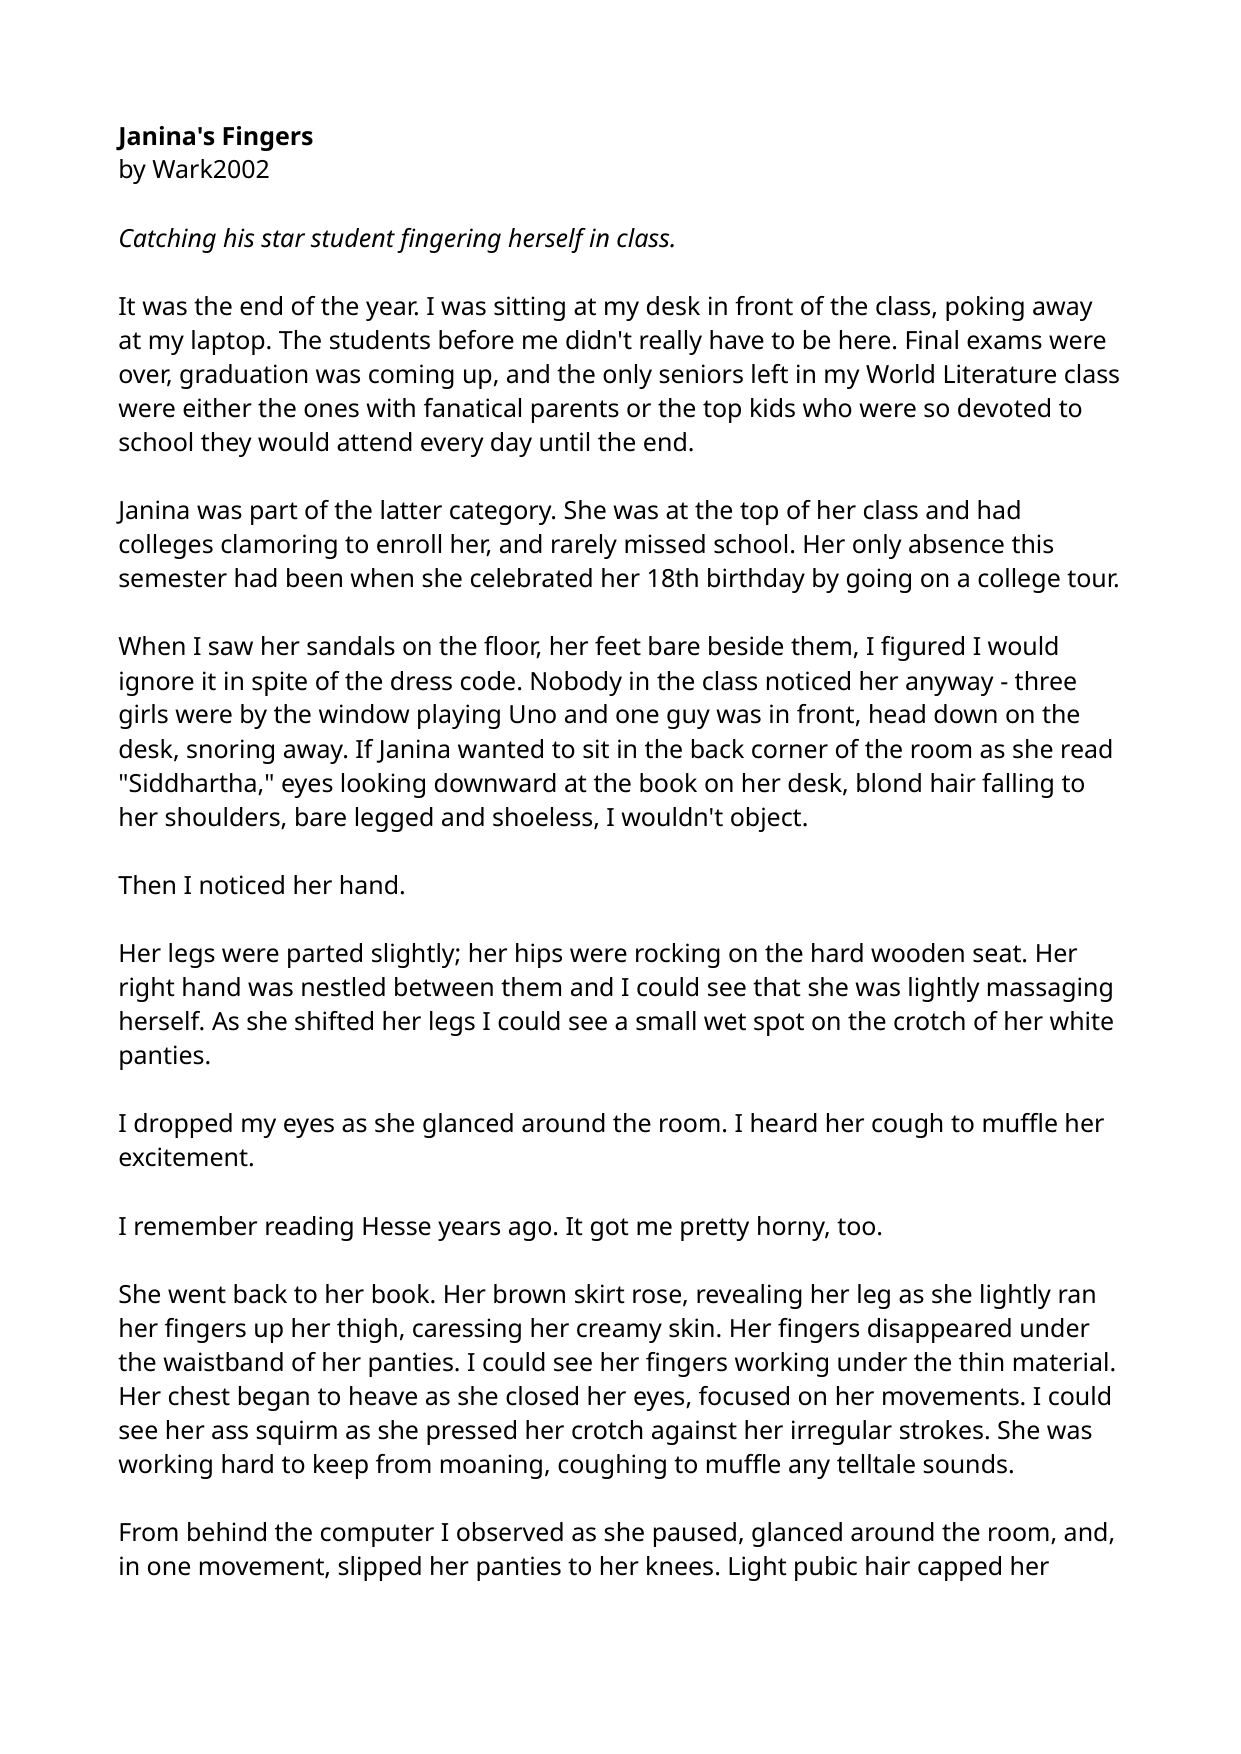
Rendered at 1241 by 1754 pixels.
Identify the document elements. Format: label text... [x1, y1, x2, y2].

text Her legs were parted slightly; her hips were rocking on the hard wooden seat. Her right hand was nestled between them and I could see that she was lightly massaging herself. As she shifted her legs I could see a small wet spot on the crotch of her white panties. [118, 936, 1122, 1072]
text When I saw her sandals on the floor, her feet bare beside them, I figured I would ignore it in spite of the dress code. Nobody in the class noticed her anyway - three girls were by the window playing Uno and one guy was in front, head down on the desk, snoring away. If Janina wanted to sit in the back corner of the room as she read "Siddhartha," eyes looking downward at the book on her desk, blond hair falling to her shoulders, bare legged and shoeless, I wouldn't object. [118, 629, 1122, 833]
text Janina's Fingers [118, 118, 1122, 152]
text Then I noticed her hand. [118, 867, 1122, 902]
text I dropped my eyes as she glanced around the room. I heard her cough to muffle her excitement. [118, 1106, 1122, 1174]
text Catching his star student fingering herself in class. [118, 220, 1122, 254]
text It was the end of the year. I was sitting at my desk in front of the class, poking away at my laptop. The students before me didn't really have to be here. Final exams were over, graduation was coming up, and the only seniors left in my World Literature class were either the ones with fanatical parents or the top kids who were so devoted to school they would attend every day until the end. [118, 288, 1122, 459]
text by Wark2002 [118, 152, 1122, 186]
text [118, 1515, 1122, 1583]
text I remember reading Hesse years ago. It got me pretty horny, too. [118, 1208, 1122, 1242]
text She went back to her book. Her brown skirt rose, revealing her leg as she lightly ran her fingers up her thigh, caressing her creamy skin. Her fingers disappeared under the waistband of her panties. I could see her fingers working under the thin material. Her chest began to heave as she closed her eyes, focused on her movements. I could see her ass squirm as she pressed her crotch against her irregular strokes. She was working hard to keep from moaning, coughing to muffle any telltale sounds. [118, 1276, 1122, 1481]
text Janina was part of the latter category. She was at the top of her class and had colleges clamoring to enroll her, and rarely missed school. Her only absence this semester had been when she celebrated her 18th birthday by going on a college tour. [118, 493, 1122, 595]
